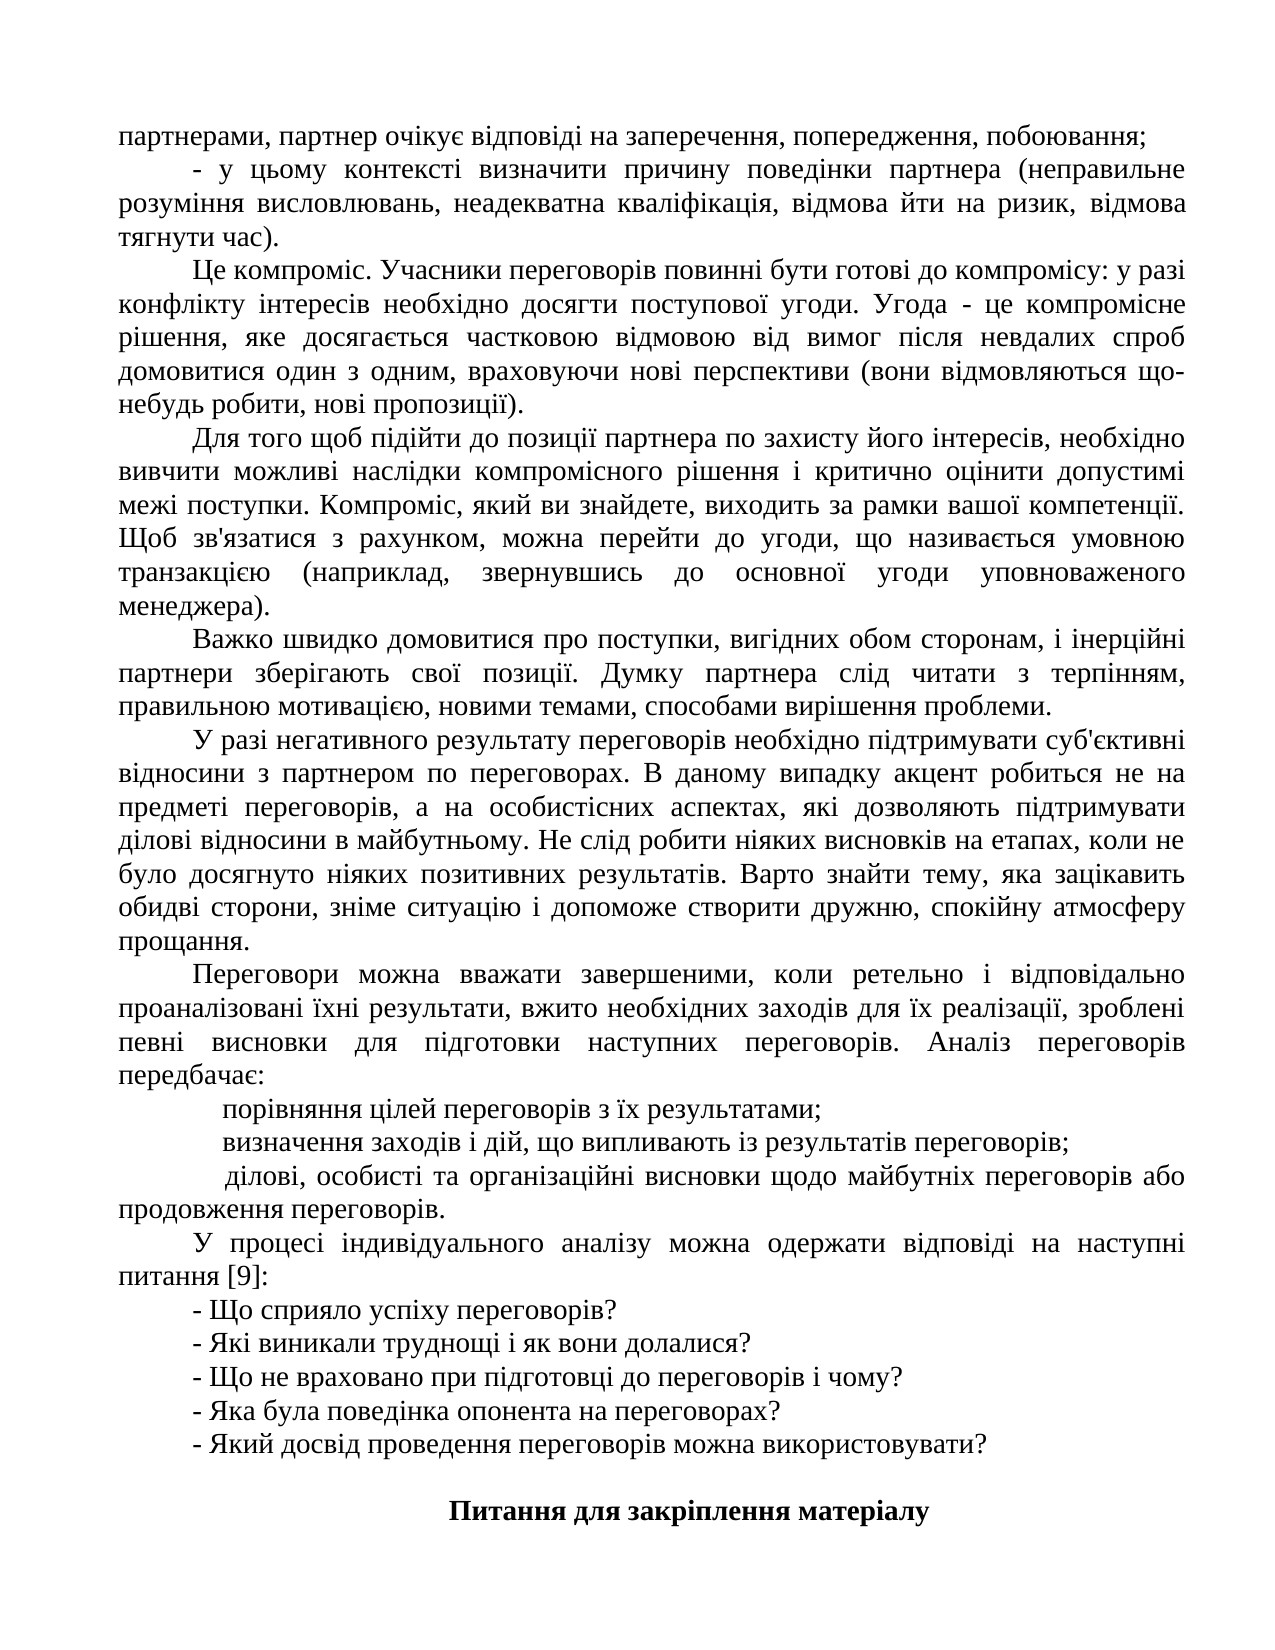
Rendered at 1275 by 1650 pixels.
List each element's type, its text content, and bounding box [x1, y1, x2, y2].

text У разі негативного результату переговорів необхідно підтримувати суб'єктивні відносини з партнером по переговорах. В даному випадку акцент робиться не на предметі переговорів, а на особистісних аспектах, які дозволяють підтримувати ділові відносини в майбутньому. Не слід робити ніяких висновків на етапах, коли не було досягнуто ніяких позитивних результатів. Варто знайти тему, яка зацікавить обидві сторони, зніме ситуацію і допоможе створити дружню, спокійну атмосферу прощання. [118, 722, 1186, 957]
text - Яка була поведінка опонента на переговорах? [118, 1393, 1186, 1426]
text  порівняння цілей переговорів з їх результатами; [118, 1091, 1186, 1124]
text - Що не враховано при підготовці до переговорів і чому? [118, 1359, 1186, 1393]
text Переговори можна вважати завершеними, коли ретельно і відповідально проаналізовані їхні результати, вжито необхідних заходів для їх реалізації, зроблені певні висновки для підготовки наступних переговорів. Аналіз переговорів передбачає: [118, 957, 1186, 1091]
text Це компроміс. Учасники переговорів повинні бути готові до компромісу: у разі конфлікту інтересів необхідно досягти поступової угоди. Угода - це компромісне рішення, яке досягається частковою відмовою від вимог після невдалих спроб домовитися один з одним, враховуючи нові перспективи (вони відмовляються що-небудь робити, нові пропозиції). [118, 252, 1186, 420]
text  визначення заходів і дій, що випливають із результатів переговорів; [118, 1124, 1186, 1158]
text  ділові, особисті та організаційні висновки щодо майбутніх переговорів або продовження переговорів. [118, 1158, 1186, 1225]
text - Що сприяло успіху переговорів? [118, 1292, 1186, 1326]
text Питання для закріплення матеріалу [118, 1493, 1186, 1527]
text - Який досвід проведення переговорів можна використовувати? [118, 1426, 1186, 1460]
text - у цьому контексті визначити причину поведінки партнера (неправильне розуміння висловлювань, неадекватна кваліфікація, відмова йти на ризик, відмова тягнути час). [118, 152, 1186, 252]
text Важко швидко домовитися про поступки, вигідних обом сторонам, і інерційні партнери зберігають свої позиції. Думку партнера слід читати з терпінням, правильною мотивацією, новими темами, способами вирішення проблеми. [118, 621, 1186, 722]
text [118, 118, 1186, 152]
text Для того щоб підійти до позиції партнера по захисту його інтересів, необхідно вивчити можливі наслідки компромісного рішення і критично оцінити допустимі межі поступки. Компроміс, який ви знайдете, виходить за рамки вашої компетенції. Щоб зв'язатися з рахунком, можна перейти до угоди, що називається умовною транзакцією (наприклад, звернувшись до основної угоди уповноваженого менеджера). [118, 420, 1186, 621]
text - Які виникали труднощі і як вони долалися? [118, 1326, 1186, 1359]
text У процесі індивідуального аналізу можна одержати відповіді на наступні питання [9]: [118, 1225, 1186, 1292]
